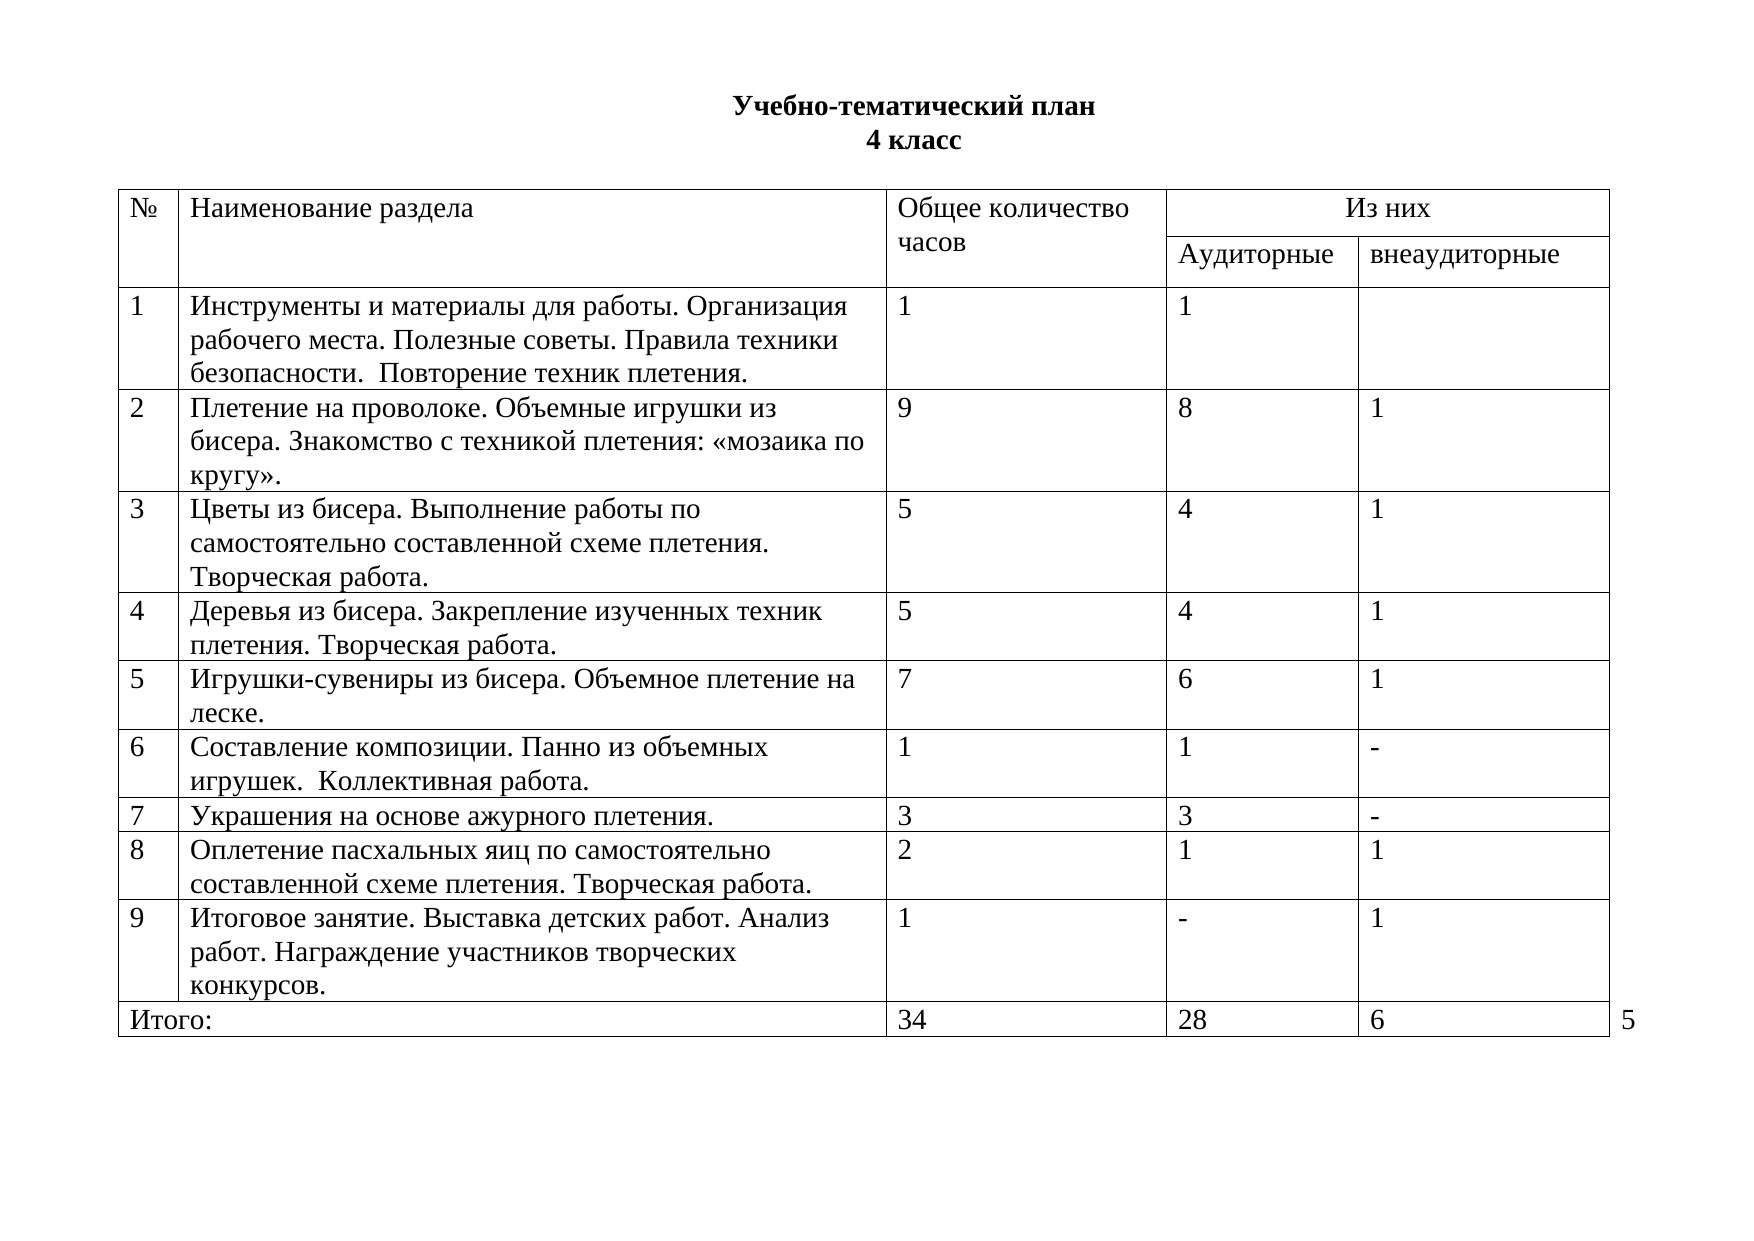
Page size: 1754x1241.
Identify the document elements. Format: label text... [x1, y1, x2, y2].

table_cell 3 [887, 798, 1166, 831]
table_cell 3 [1167, 798, 1358, 831]
table_cell 6 [1167, 661, 1358, 728]
table_cell 1 [1359, 593, 1609, 660]
table_header № [119, 190, 178, 287]
table_cell 4 [1167, 492, 1358, 592]
table_cell Инструменты и материалы для работы. Организация рабочего места. Полезные советы. Правила техники безопасности. Повторение техник плетения. [179, 288, 886, 389]
table_cell 6 [119, 730, 178, 797]
table_cell внеаудиторные [1359, 237, 1609, 287]
table_cell 3 [119, 492, 178, 592]
table_cell 4 [119, 593, 178, 660]
table_cell Деревья из бисера. Закрепление изученных техник плетения. Творческая работа. [179, 593, 886, 660]
table_cell 1 [1359, 832, 1609, 899]
table_cell 1 [119, 288, 178, 389]
text 4 класс [118, 122, 1636, 156]
table_cell 1 [1167, 832, 1358, 899]
table_cell 1 [1359, 900, 1609, 1001]
table_cell Итоговое занятие. Выставка детских работ. Анализ работ. Награждение участников творческих конкурсов. [179, 900, 886, 1001]
table_cell 6 [1359, 1002, 1609, 1036]
table_cell - [1359, 730, 1609, 797]
table_cell [1359, 288, 1609, 389]
table_cell 1 [887, 900, 1166, 1001]
table_header Наименование раздела [179, 190, 886, 287]
table_cell 5 [887, 492, 1166, 592]
table_cell Плетение на проволоке. Объемные игрушки из бисера. Знакомство с техникой плетения: «мозаика по кругу». [179, 390, 886, 491]
table_cell Игрушки-сувениры из бисера. Объемное плетение на леске. [179, 661, 886, 728]
table_cell 1 [1359, 492, 1609, 592]
table_cell Аудиторные [1167, 237, 1358, 287]
table_cell 2 [119, 390, 178, 491]
table_cell 1 [1167, 730, 1358, 797]
table_cell 4 [1167, 593, 1358, 660]
table_cell 5 [1610, 1001, 1754, 1036]
table_header Общее количество часов [887, 190, 1166, 287]
table_cell 1 [887, 288, 1166, 389]
table_cell 1 [1359, 390, 1609, 491]
table_cell 2 [887, 832, 1166, 899]
table_cell 1 [1359, 661, 1609, 728]
table_cell 8 [1167, 390, 1358, 491]
table_cell 7 [119, 798, 178, 831]
table_cell Оплетение пасхальных яиц по самостоятельно составленной схеме плетения. Творческая работа. [179, 832, 886, 899]
table_cell 5 [887, 593, 1166, 660]
table_cell 8 [119, 832, 178, 899]
table_cell Украшения на основе ажурного плетения. [179, 798, 886, 831]
table_cell - [1359, 798, 1609, 831]
table_cell 9 [119, 900, 178, 1001]
table_cell - [1167, 900, 1358, 1001]
table_cell 34 [887, 1002, 1166, 1036]
table_cell Итого: [119, 1002, 886, 1036]
table_cell 9 [887, 390, 1166, 491]
table_header Из них [1167, 190, 1609, 236]
table_cell 28 [1167, 1002, 1358, 1036]
text Учебно-тематический план [118, 88, 1636, 122]
table_cell 1 [887, 730, 1166, 797]
table_cell 7 [887, 661, 1166, 728]
table_cell Цветы из бисера. Выполнение работы по самостоятельно составленной схеме плетения. Творческая работа. [179, 492, 886, 592]
table_cell 1 [1167, 288, 1358, 389]
table_cell 5 [119, 661, 178, 728]
table_cell Составление композиции. Панно из объемных игрушек. Коллективная работа. [179, 730, 886, 797]
